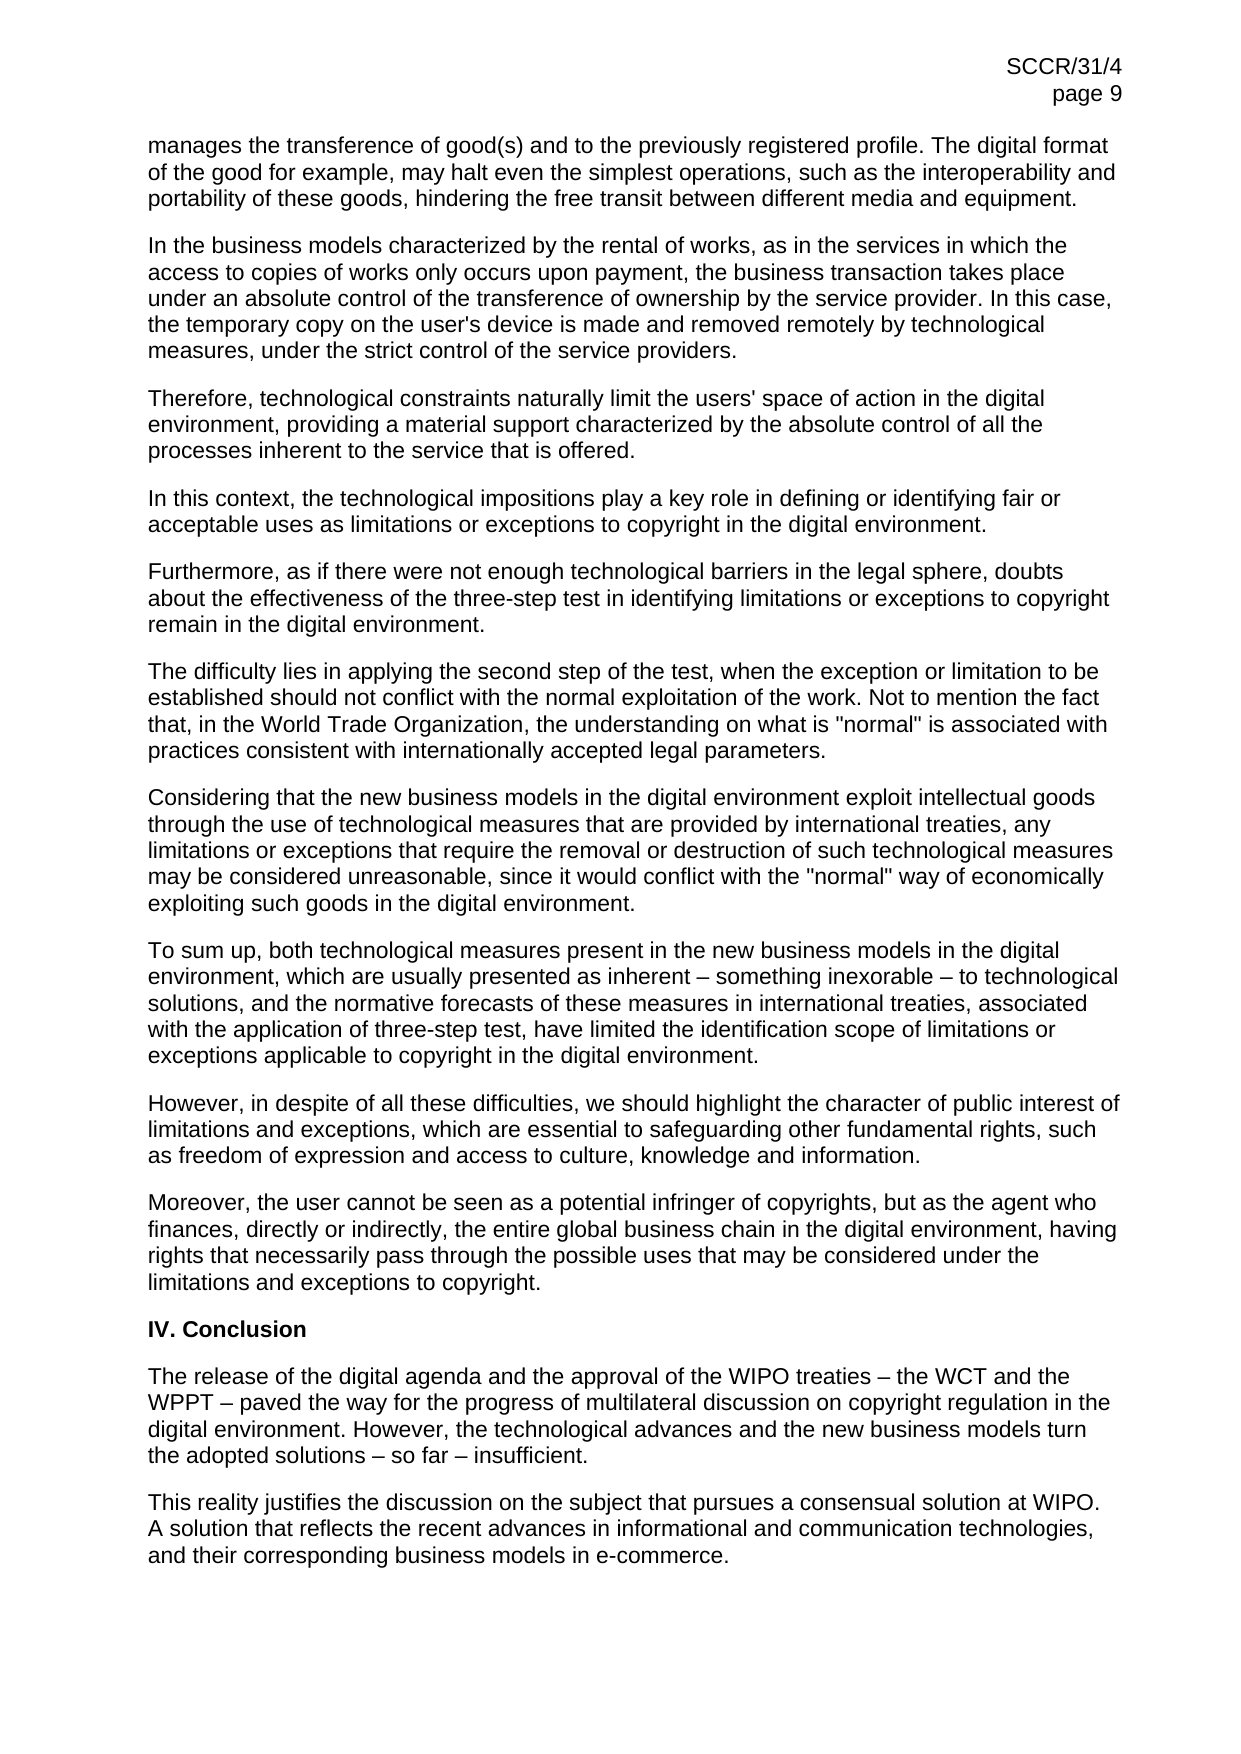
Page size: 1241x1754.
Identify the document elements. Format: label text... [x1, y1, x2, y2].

text To sum up, both technological measures present in the new business models in the digital environment, which are usually presented as inherent – something inexorable – to technological solutions, and the normative forecasts of these measures in international treaties, associated with the application of three-step test, have limited the identification scope of limitations or exceptions applicable to copyright in the digital environment. [148, 937, 1122, 1069]
text In this context, the technological impositions play a key role in defining or identifying fair or acceptable uses as limitations or exceptions to copyright in the digital environment. [148, 484, 1122, 537]
text In the business models characterized by the rental of works, as in the services in which the access to copies of works only occurs upon payment, the business transaction takes place under an absolute control of the transference of ownership by the service provider. In this case, the temporary copy on the user's device is made and removed remotely by technological measures, under the strict control of the service providers. [148, 232, 1122, 364]
text The difficulty lies in applying the second step of the test, when the exception or limitation to be established should not conflict with the normal exploitation of the work. Not to mention the fact that, in the World Trade Organization, the understanding on what is "normal" is associated with practices consistent with internationally accepted legal parameters. [148, 658, 1122, 763]
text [148, 132, 1122, 211]
text Considering that the new business models in the digital environment exploit intellectual goods through the use of technological measures that are provided by international treaties, any limitations or exceptions that require the removal or destruction of such technological measures may be considered unreasonable, since it would conflict with the "normal" way of economically exploiting such goods in the digital environment. [148, 784, 1122, 916]
text Moreover, the user cannot be seen as a potential infringer of copyrights, but as the agent who finances, directly or indirectly, the entire global business chain in the digital environment, having rights that necessarily pass through the possible uses that may be considered under the limitations and exceptions to copyright. [148, 1189, 1122, 1295]
text This reality justifies the discussion on the subject that pursues a consensual solution at WIPO. A solution that reflects the recent advances in informational and communication technologies, and their corresponding business models in e-commerce. [148, 1489, 1122, 1568]
text Therefore, technological constraints naturally limit the users' space of action in the digital environment, providing a material support characterized by the absolute control of all the processes inherent to the service that is offered. [148, 385, 1122, 464]
text IV. Conclusion [148, 1316, 1122, 1342]
text Furthermore, as if there were not enough technological barriers in the legal sphere, doubts about the effectiveness of the three-step test in identifying limitations or exceptions to copyright remain in the digital environment. [148, 558, 1122, 637]
text However, in despite of all these difficulties, we should highlight the character of public interest of limitations and exceptions, which are essential to safeguarding other fundamental rights, such as freedom of expression and access to culture, knowledge and information. [148, 1089, 1122, 1168]
text The release of the digital agenda and the approval of the WIPO treaties – the WCT and the WPPT – paved the way for the progress of multilateral discussion on copyright regulation in the digital environment. However, the technological advances and the new business models turn the adopted solutions – so far – insufficient. [148, 1363, 1122, 1468]
